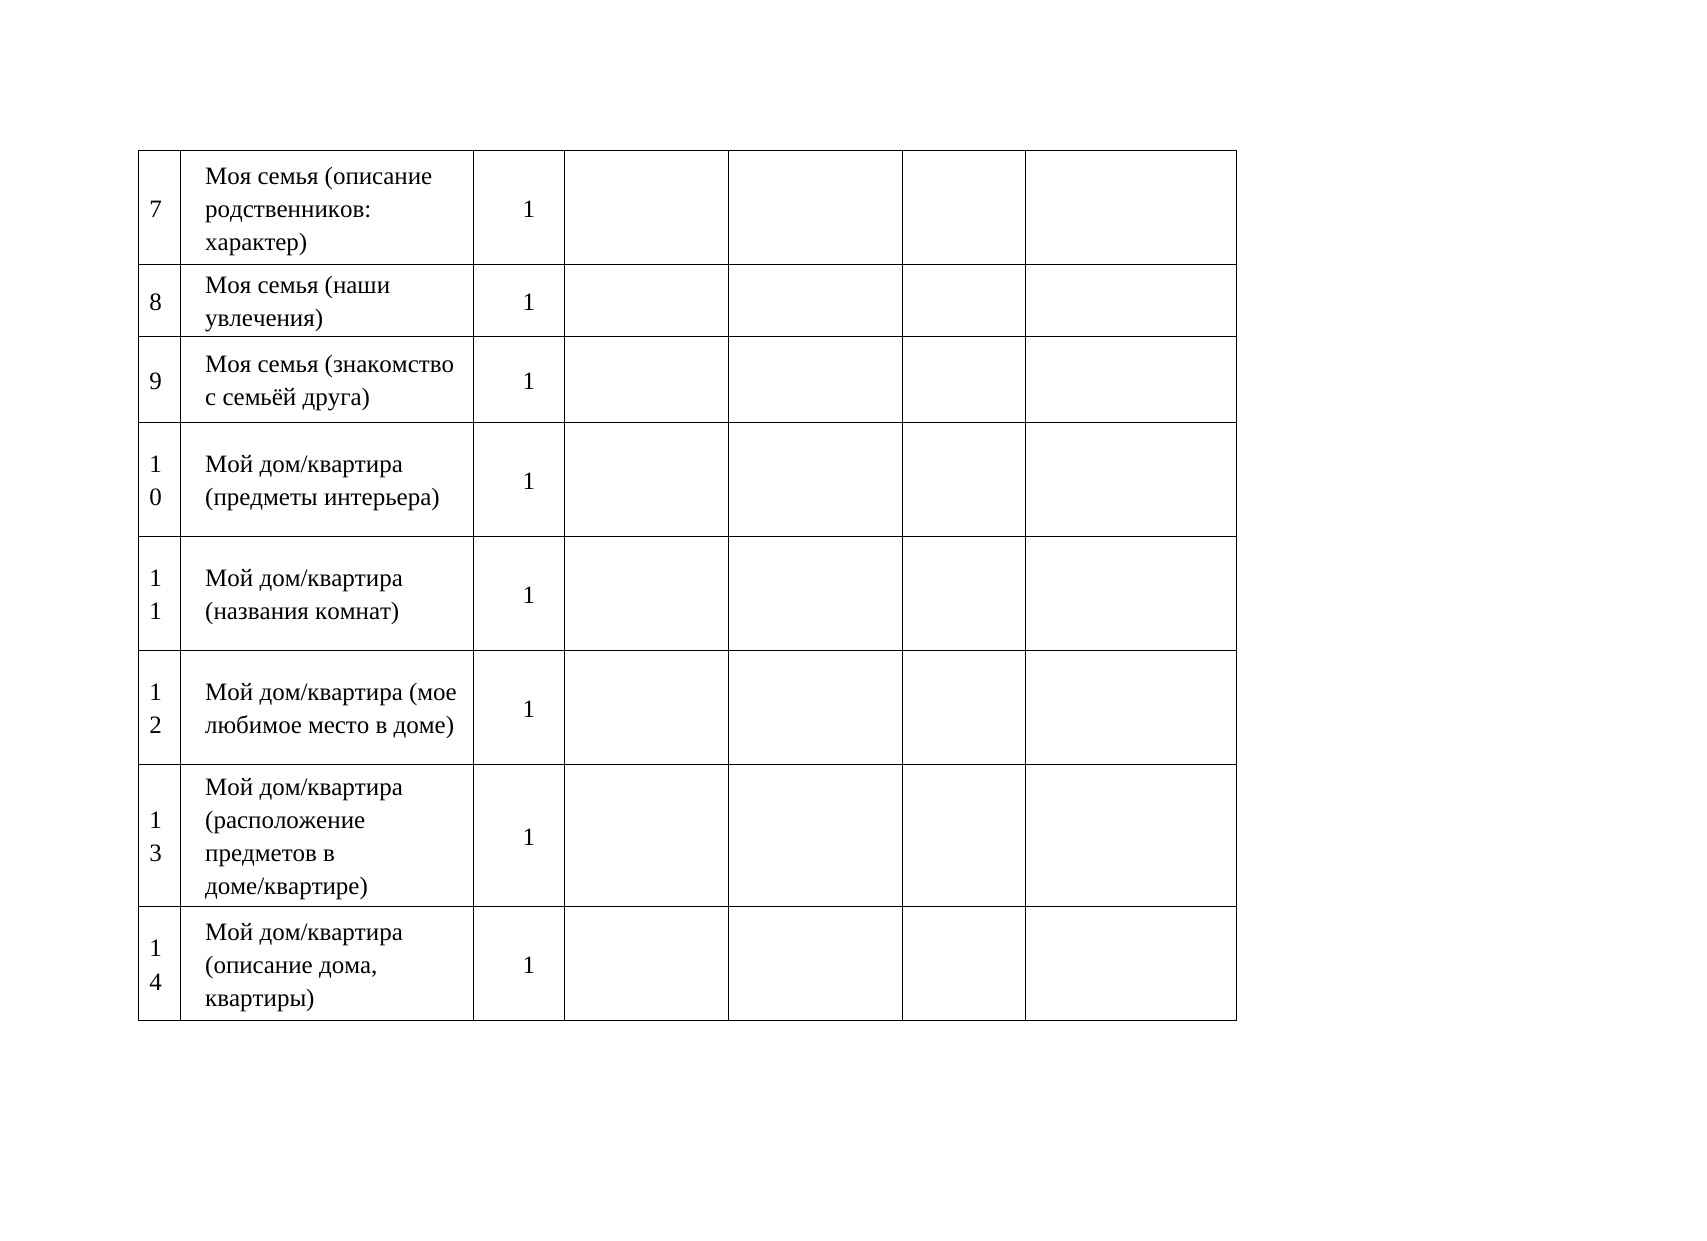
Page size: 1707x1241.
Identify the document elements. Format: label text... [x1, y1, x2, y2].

table_cell [903, 651, 1025, 764]
table_cell 14 [139, 907, 180, 1020]
table_cell [565, 337, 728, 422]
table_cell [565, 423, 728, 536]
table_cell Моя семья (описание родственников: характер) [181, 151, 473, 264]
table_cell [729, 337, 902, 422]
table_cell Мой дом/квартира (мое любимое место в доме) [181, 651, 473, 764]
table_cell 11 [139, 537, 180, 650]
table_cell [903, 907, 1025, 1020]
table_cell [1026, 907, 1236, 1020]
table_cell Мой дом/квартира (предметы интерьера) [181, 423, 473, 536]
table_cell [729, 151, 902, 264]
table_cell [729, 537, 902, 650]
table_cell [565, 537, 728, 650]
table_cell 9 [139, 337, 180, 422]
table_cell [903, 537, 1025, 650]
table_cell Мой дом/квартира (расположение предметов в доме/квартире) [181, 765, 473, 906]
table_cell 1 [474, 907, 564, 1020]
table_cell [1026, 651, 1236, 764]
table_cell 7 [139, 151, 180, 264]
table_cell [729, 651, 902, 764]
table_cell [565, 265, 728, 336]
table_cell 10 [139, 423, 180, 536]
table_cell [903, 337, 1025, 422]
table_cell 1 [474, 765, 564, 906]
table_cell [903, 265, 1025, 336]
table_cell 1 [474, 151, 564, 264]
table_cell [565, 151, 728, 264]
table_cell 1 [474, 265, 564, 336]
table_cell 1 [474, 537, 564, 650]
table_cell [565, 651, 728, 764]
table_cell [565, 765, 728, 906]
table_cell 1 [474, 423, 564, 536]
table_cell [903, 151, 1025, 264]
table_cell [1026, 265, 1236, 336]
table_cell [729, 265, 902, 336]
table_cell 12 [139, 651, 180, 764]
table_cell Моя семья (наши увлечения) [181, 265, 473, 336]
table_cell Моя семья (знакомство с семьёй друга) [181, 337, 473, 422]
table_cell 1 [474, 337, 564, 422]
table_cell [1026, 537, 1236, 650]
table_cell [903, 423, 1025, 536]
table_cell [729, 907, 902, 1020]
table_cell [1026, 151, 1236, 264]
table_cell [1026, 423, 1236, 536]
table_cell [565, 907, 728, 1020]
table_cell Мой дом/квартира (описание дома, квартиры) [181, 907, 473, 1020]
table_cell [729, 423, 902, 536]
table_cell 13 [139, 765, 180, 906]
table_cell 1 [474, 651, 564, 764]
table_cell [1026, 765, 1236, 906]
table_cell Мой дом/квартира (названия комнат) [181, 537, 473, 650]
table_cell 8 [139, 265, 180, 336]
table_cell [729, 765, 902, 906]
table_cell [903, 765, 1025, 906]
table_cell [1026, 337, 1236, 422]
